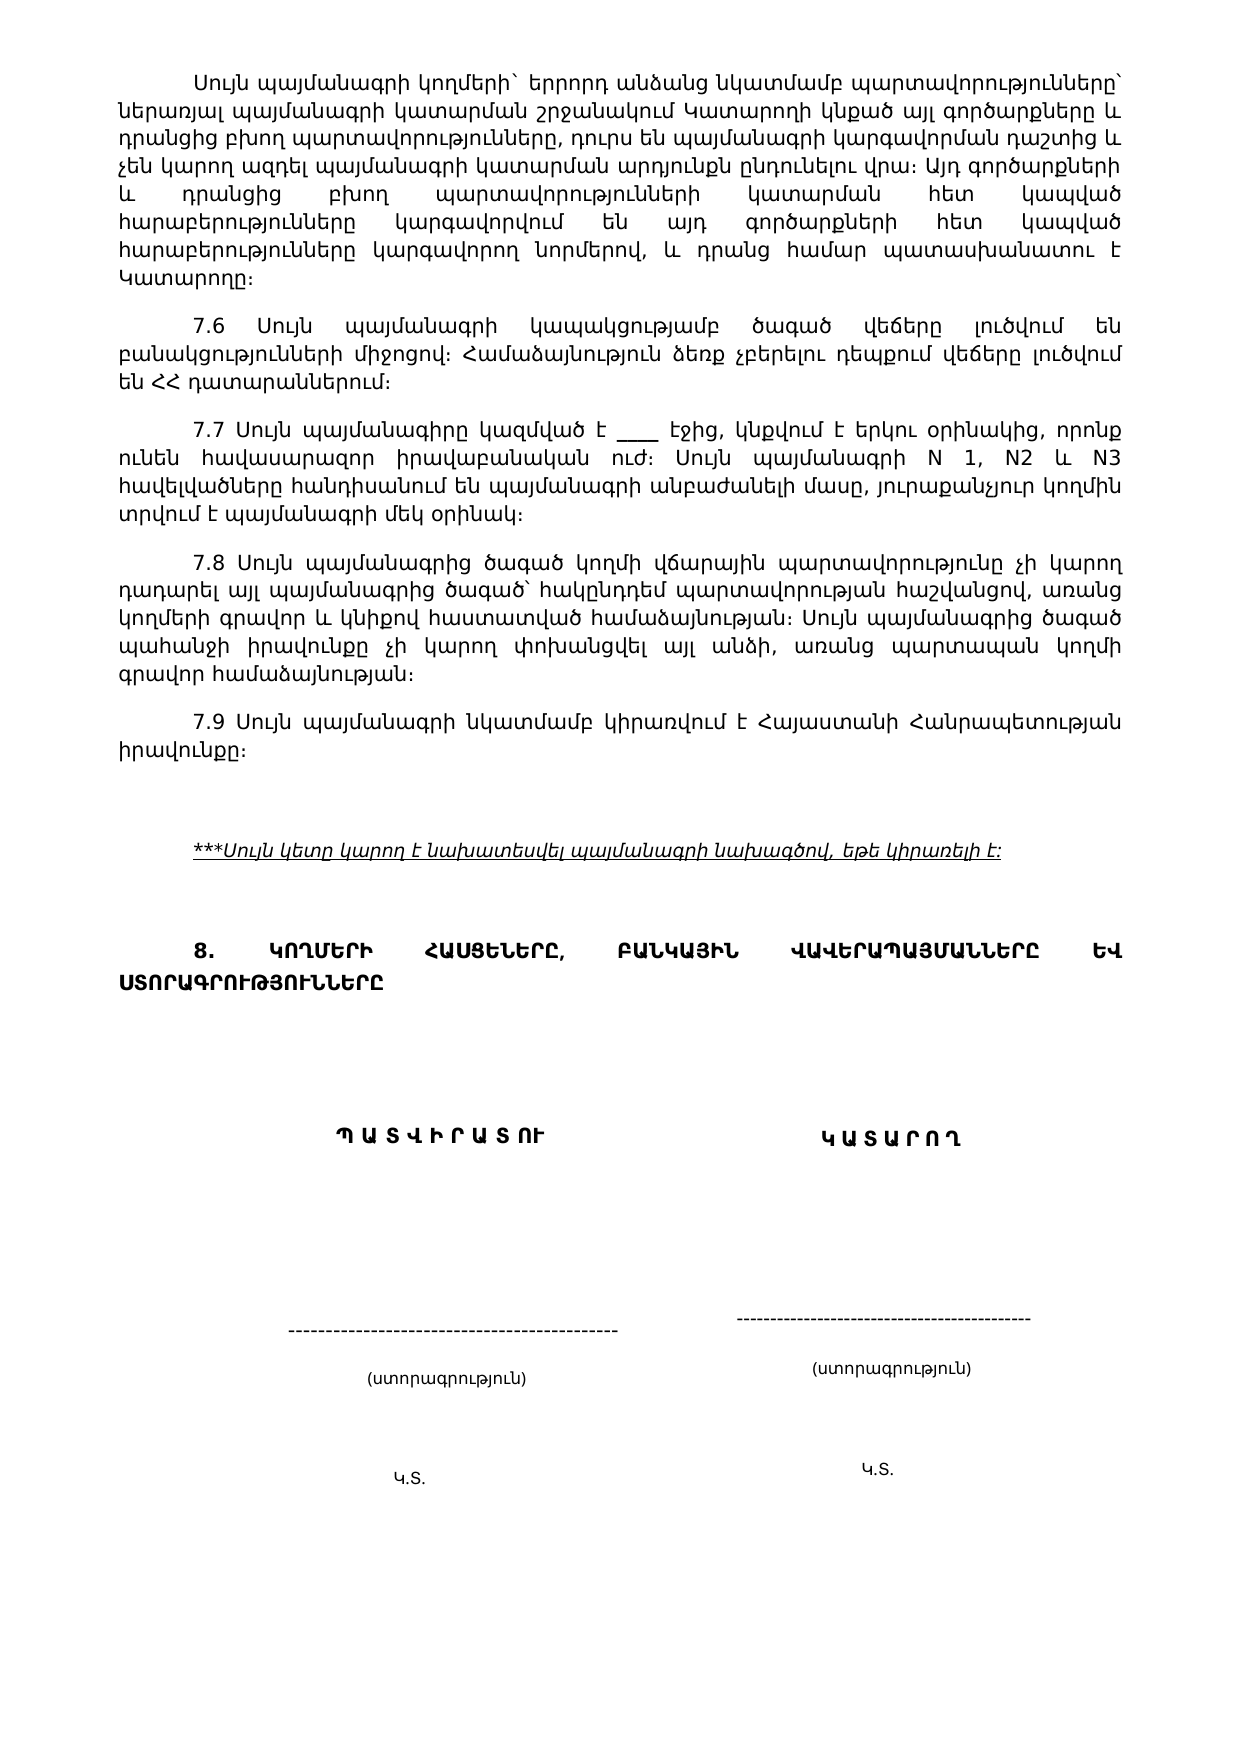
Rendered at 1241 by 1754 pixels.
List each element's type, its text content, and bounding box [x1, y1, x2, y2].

table_header Պ Ա Տ Վ Ի Ր Ա Տ ՈՒ -------------------------------------------- (ստորագրություն) Կ.Տ. [204, 1124, 676, 1673]
text ***Սույն կետը կարող է նախատեսվել պայմանագրի նախագծով, եթե կիրառելի է: [118, 837, 1122, 862]
text 7.7 Սույն պայմանագիրը կազմված է ____ էջից, կնքվում է երկու օրինակից, որոնք ունեն հավասարազոր իրավաբանական ուժ։ Սույն պայմանագրի N 1, N2 և N3 հավելվածները հանդիսանում են պայմանագրի անբաժանելի մասը, յուրաքանչյուր կողմին տրվում է պայմանագրի մեկ օրինակ։ [118, 418, 1122, 526]
text Սույն պայմանագրի կողմերի` երրորդ անձանց նկատմամբ պարտավորությունները՝ ներառյալ պայմանագրի կատարման շրջանակում Կատարողի կնքած այլ գործարքները և դրանցից բխող պարտավորությունները, դուրս են պայմանագրի կարգավորման դաշտից և չեն կարող ազդել պայմանագրի կատարման արդյունքն ընդունելու վրա։ Այդ գործարքների և դրանցից բխող պարտավորությունների կատարման հետ կապված հարաբերությունները կարգավորվում են այդ գործարքների հետ կապված հարաբերությունները կարգավորող նորմերով, և դրանց համար պատասխանատու է Կատարողը։ [118, 71, 1122, 290]
text 7.6 Սույն պայմանագրի կապակցությամբ ծագած վեճերը լուծվում են բանակցությունների միջոցով։ Համաձայնություն ձեռք չբերելու դեպքում վեճերը լուծվում են ՀՀ դատարաններում։ [118, 314, 1122, 394]
text 7.8 Սույն պայմանագրից ծագած կողմի վճարային պարտավորությունը չի կարող դադարել այլ պայմանագրից ծագած՝ հակընդդեմ պարտավորության հաշվանցով, առանց կողմերի գրավոր և կնիքով հաստատված համաձայնության։ Սույն պայմանագրից ծագած պահանջի իրավունքը չի կարող փոխանցվել այլ անձի, առանց պարտապան կողմի գրավոր համաձայնության։ [118, 551, 1122, 686]
text 7.9 Սույն պայմանագրի նկատմամբ կիրառվում է Հայաստանի Հանրապետության իրավունքը։ [118, 710, 1122, 762]
text 8. ԿՈՂՄԵՐԻ ՀԱՍՑԵՆԵՐԸ, ԲԱՆԿԱՅԻՆ ՎԱՎԵՐԱՊԱՅՄԱՆՆԵՐԸ ԵՎ ՍՏՈՐԱԳՐՈՒԹՅՈՒՆՆԵՐԸ [118, 936, 1122, 997]
table_header Կ Ա Տ Ա Ր Ո Ղ -------------------------------------------- (ստորագրություն) Կ.Տ. [676, 1124, 1104, 1673]
